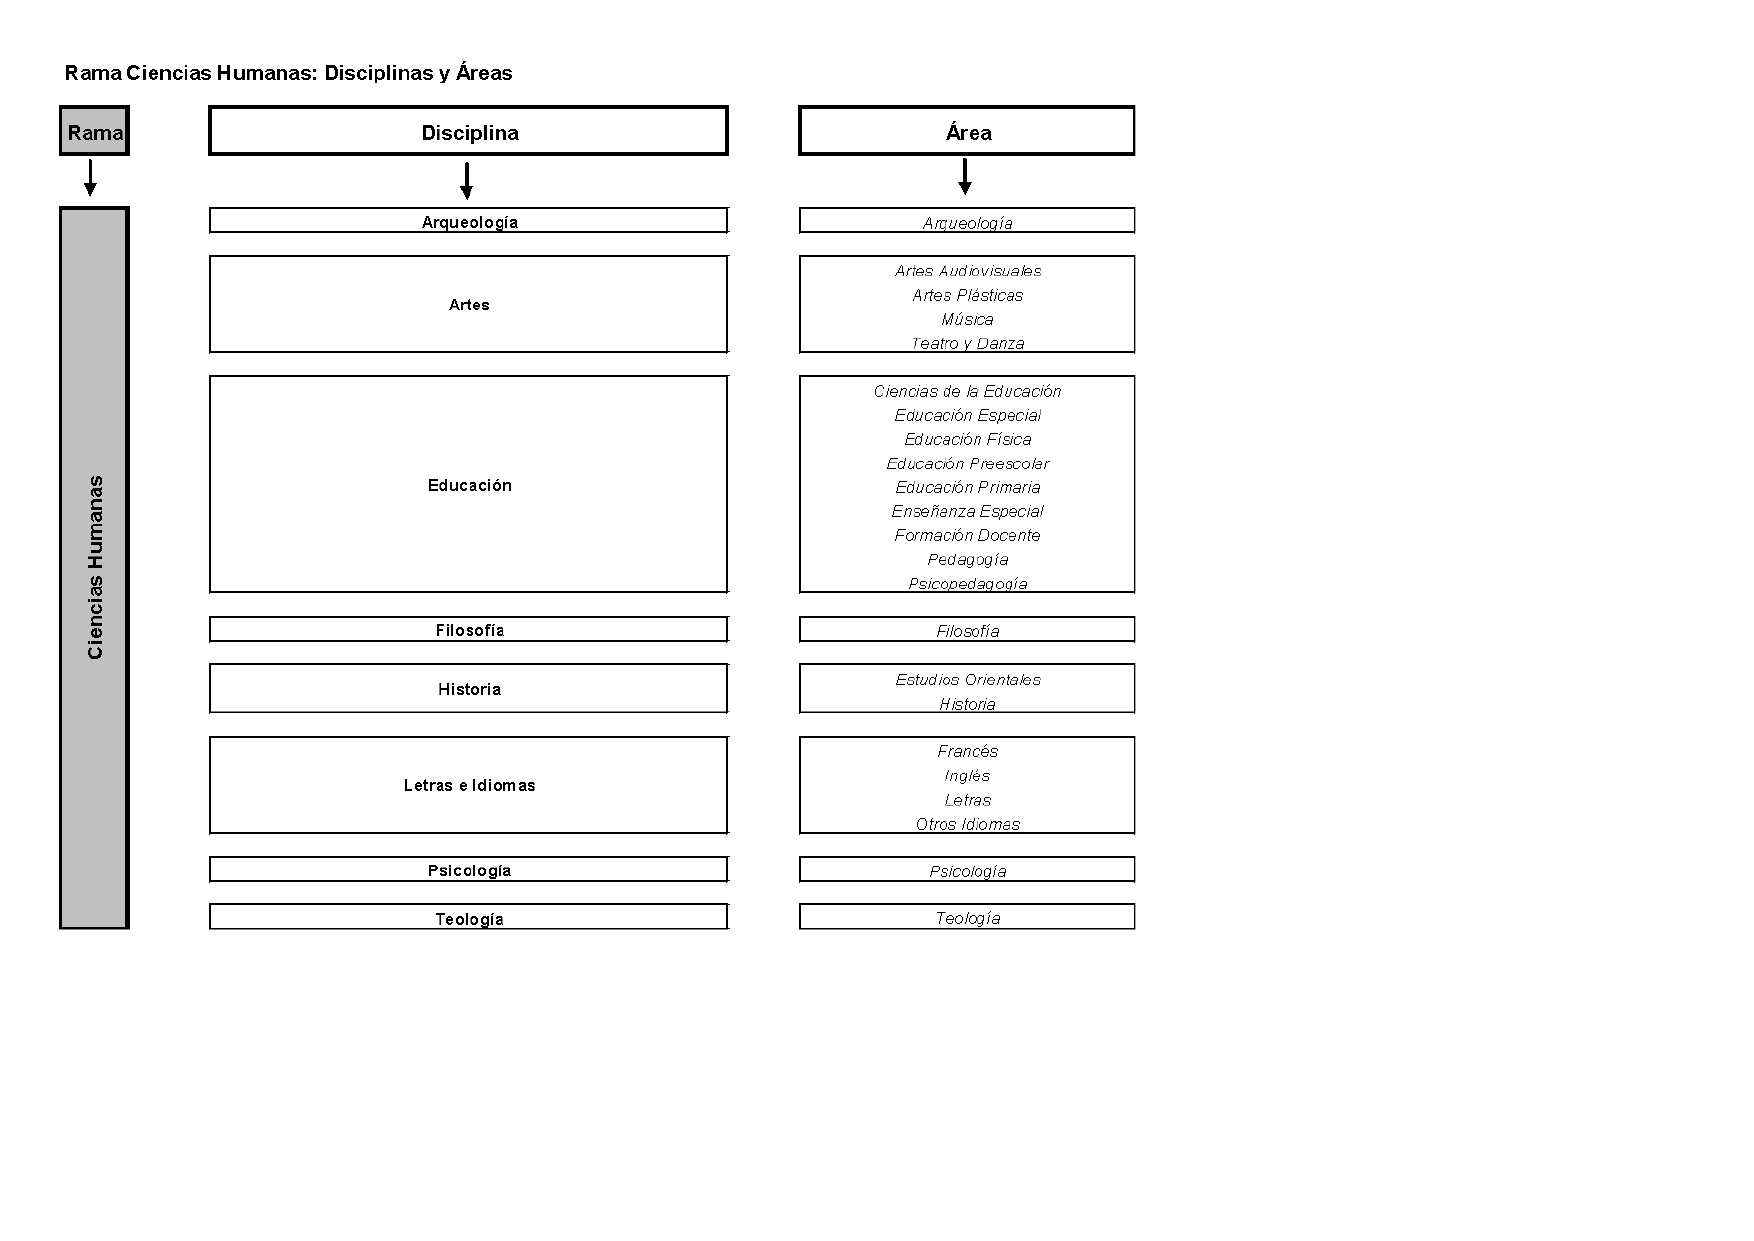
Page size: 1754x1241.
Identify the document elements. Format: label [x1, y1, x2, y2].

picture [59, 59, 1136, 930]
